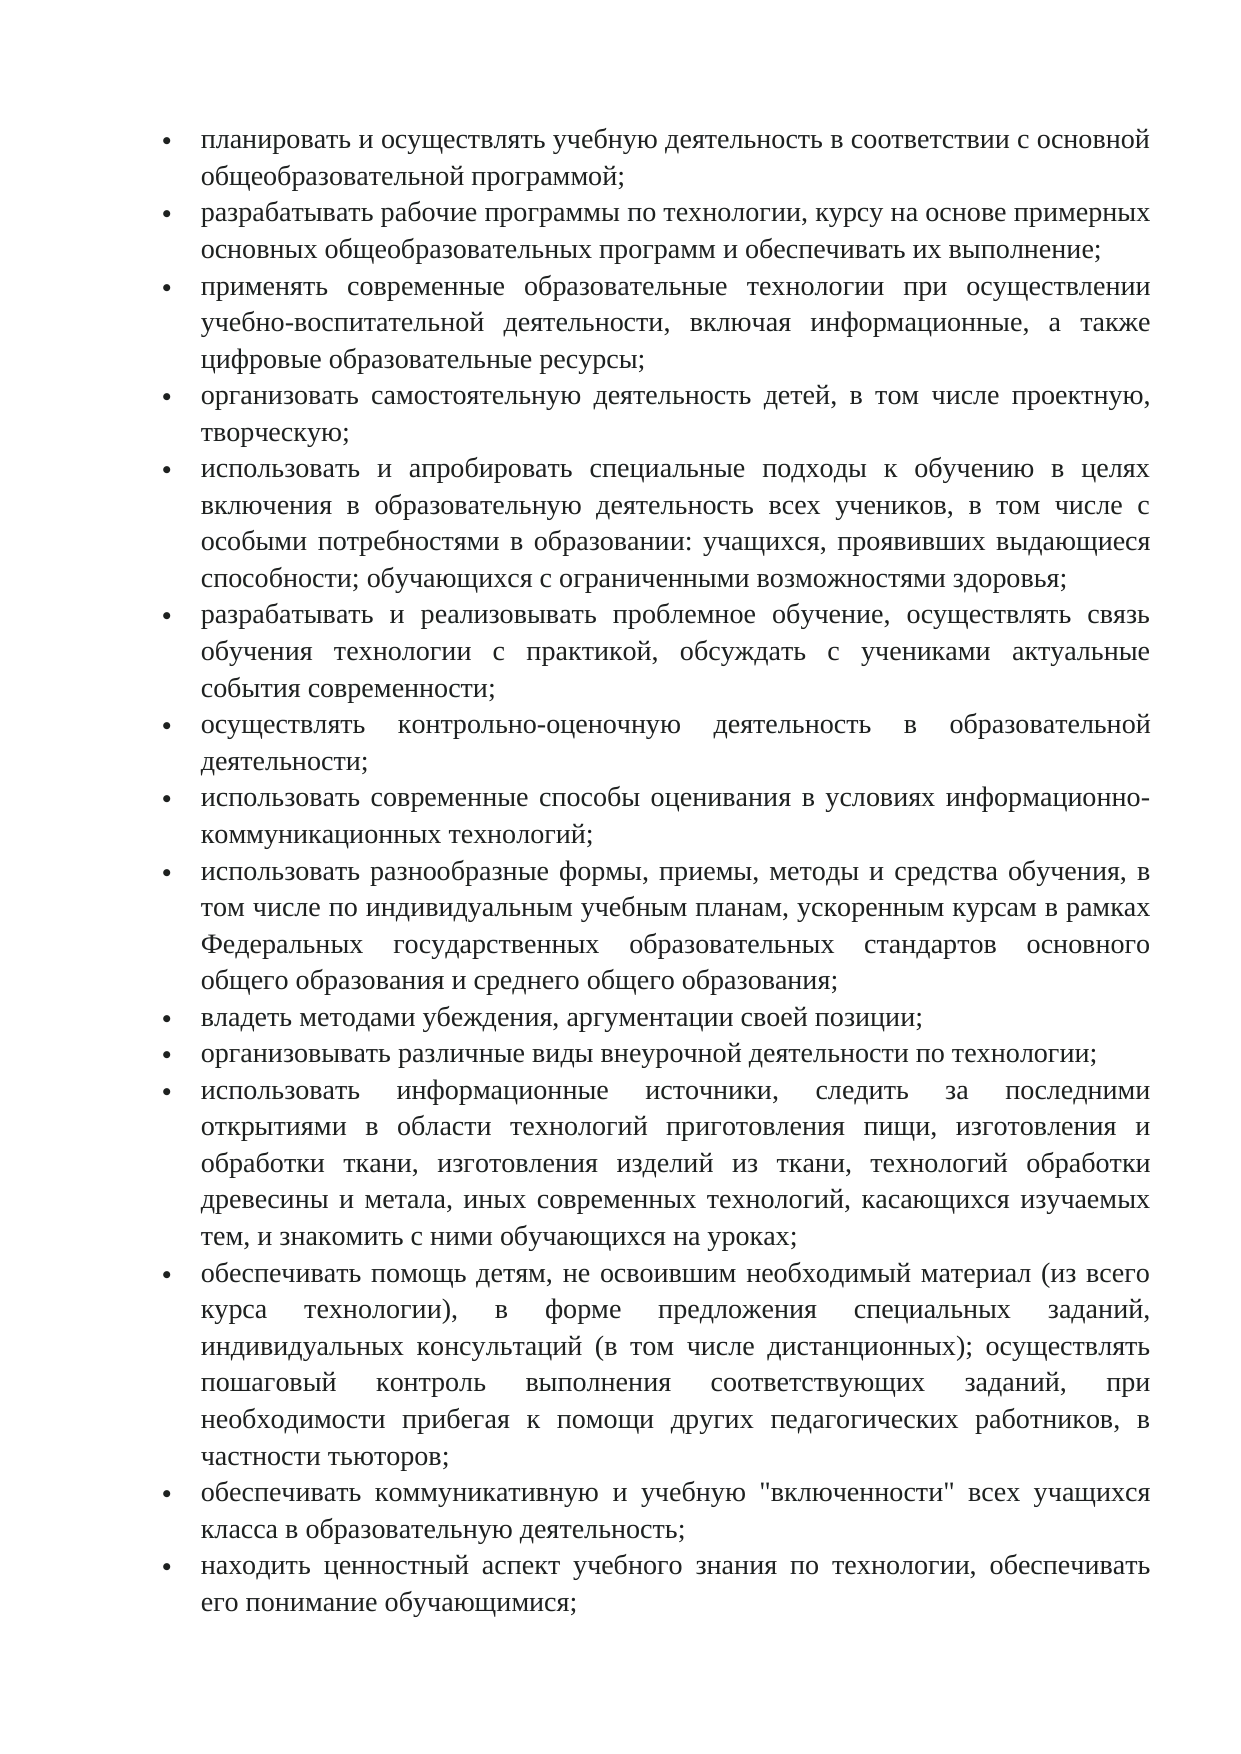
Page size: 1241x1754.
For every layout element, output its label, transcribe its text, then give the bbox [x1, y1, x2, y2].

list организовывать различные виды внеурочной деятельности по технологии; [163, 1032, 1152, 1069]
list планировать и осуществлять учебную деятельность в соответствии с основной общеобразовательной программой; [163, 118, 1152, 191]
list использовать разнообразные формы, приемы, методы и средства обучения, в том числе по индивидуальным учебным планам, ускоренным курсам в рамках Федеральных государственных образовательных стандартов основного общего образования и среднего общего образования; [163, 849, 1152, 996]
list обеспечивать помощь детям, не освоившим необходимый материал (из всего курса технологии), в форме предложения специальных заданий, индивидуальных консультаций (в том числе дистанционных); осуществлять пошаговый контроль выполнения соответствующих заданий, при необходимости прибегая к помощи других педагогических работников, в частности тьюторов; [163, 1252, 1152, 1471]
list использовать информационные источники, следить за последними открытиями в области технологий приготовления пищи, изготовления и обработки ткани, изготовления изделий из ткани, технологий обработки древесины и метала, иных современных технологий, касающихся изучаемых тем, и знакомить с ними обучающихся на уроках; [163, 1069, 1152, 1252]
list использовать и апробировать специальные подходы к обучению в целях включения в образовательную деятельность всех учеников, в том числе с особыми потребностями в образовании: учащихся, проявивших выдающиеся способности; обучающихся с ограниченными возможностями здоровья; [163, 447, 1152, 593]
list организовать самостоятельную деятельность детей, в том числе проектную, творческую; [163, 374, 1152, 447]
list разрабатывать рабочие программы по технологии, курсу на основе примерных основных общеобразовательных программ и обеспечивать их выполнение; [163, 191, 1152, 264]
list осуществлять контрольно-оценочную деятельность в образовательной деятельности; [163, 703, 1152, 776]
list применять современные образовательные технологии при осуществлении учебно-воспитательной деятельности, включая информационные, а также цифровые образовательные ресурсы; [163, 264, 1152, 374]
list обеспечивать коммуникативную и учебную "включенности" всех учащихся класса в образовательную деятельность; [163, 1471, 1152, 1544]
list находить ценностный аспект учебного знания по технологии, обеспечивать его понимание обучающимися; [163, 1544, 1152, 1617]
list использовать современные способы оценивания в условиях информационно-коммуникационных технологий; [163, 776, 1152, 849]
list разрабатывать и реализовывать проблемное обучение, осуществлять связь обучения технологии с практикой, обсуждать с учениками актуальные события современности; [163, 593, 1152, 703]
list владеть методами убеждения, аргументации своей позиции; [163, 996, 1152, 1032]
